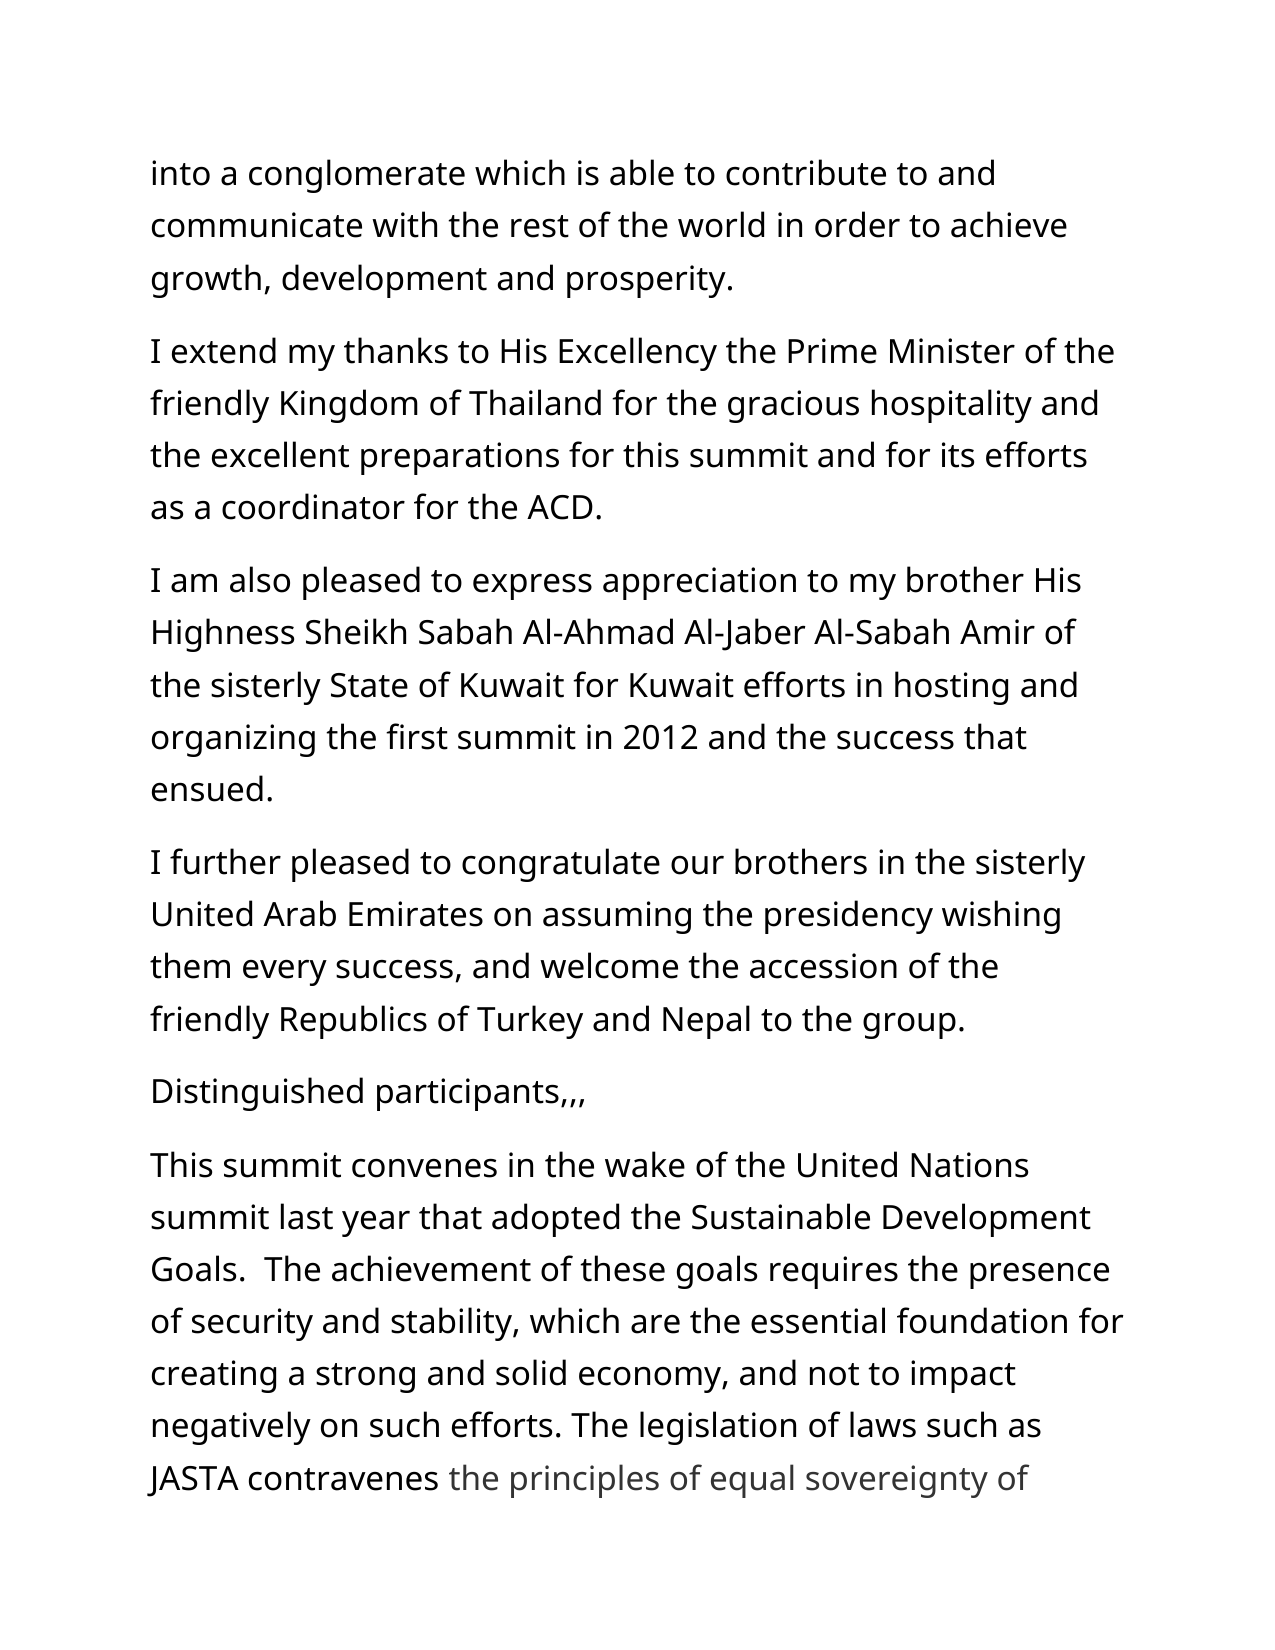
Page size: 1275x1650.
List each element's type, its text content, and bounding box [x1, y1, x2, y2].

text I am also pleased to express appreciation to my brother His Highness Sheikh Sabah Al-Ahmad Al-Jaber Al-Sabah Amir of the sisterly State of Kuwait for Kuwait efforts in hosting and organizing the first summit in 2012 and the success that ensued. [150, 557, 1125, 811]
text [150, 150, 1125, 300]
text Distinguished participants,,, [150, 1068, 1125, 1114]
text I further pleased to congratulate our brothers in the sisterly United Arab Emirates on assuming the presidency wishing them every success, and welcome the accession of the friendly Republics of Turkey and Nepal to the group. [150, 839, 1125, 1041]
text I extend my thanks to His Excellency the Prime Minister of the friendly Kingdom of Thailand for the gracious hospitality and the excellent preparations for this summit and for its efforts as a coordinator for the ACD. [150, 327, 1125, 529]
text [150, 1141, 1125, 1500]
